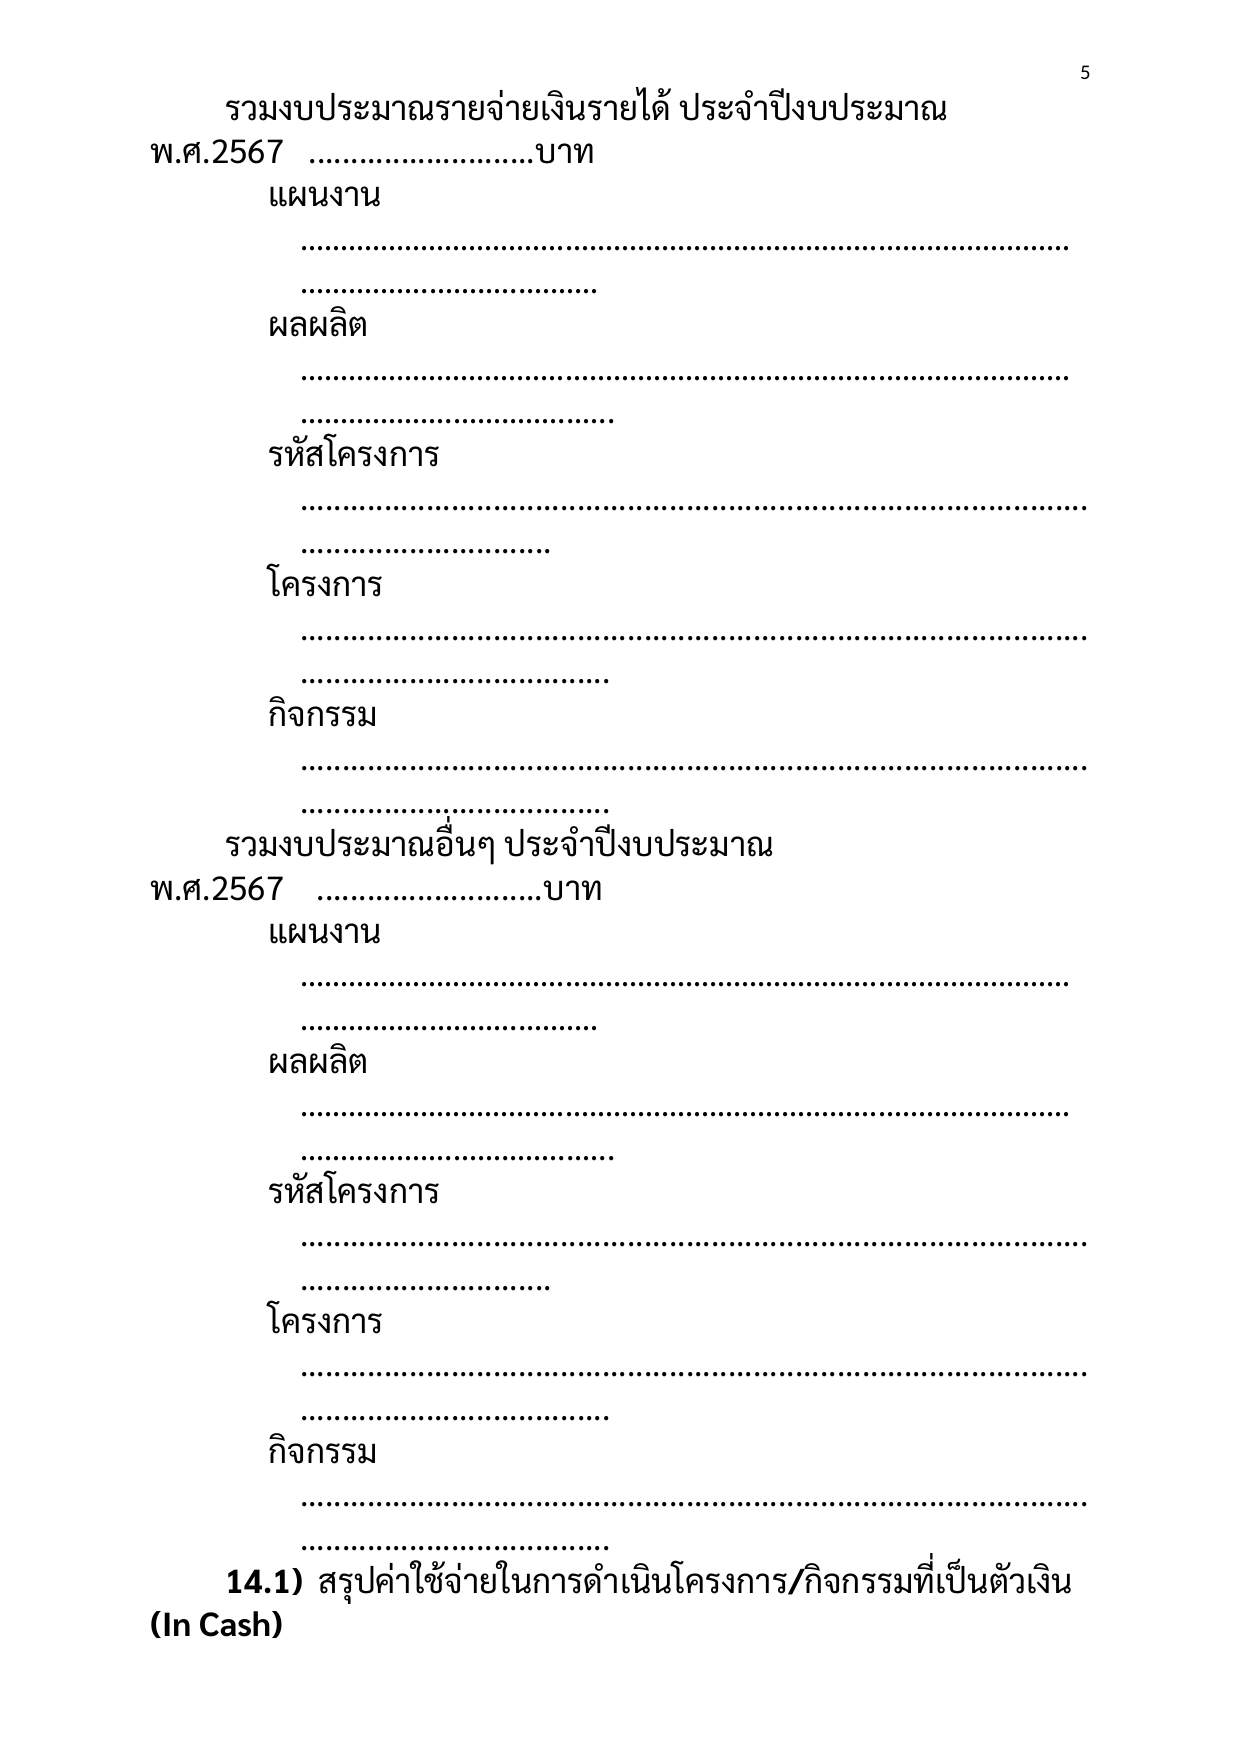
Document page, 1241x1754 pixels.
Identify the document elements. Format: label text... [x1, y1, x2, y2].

text แผนงาน ………………………………………………………………………………………………….…….…..……… [268, 908, 1090, 1038]
text รหัสโครงการ ............................................................................................................................ [268, 1168, 1090, 1298]
text กิจกรรม ................................................................................................................................... [268, 1428, 1090, 1558]
text กิจกรรม ................................................................................................................................... [268, 691, 1090, 821]
text 14.1) สรุปค่าใช้จ่ายในการดำเนินโครงการ/กิจกรรมที่เป็นตัวเงิน (In Cash) [150, 1558, 1090, 1644]
text โครงการ ................................................................................................................................... [268, 1298, 1090, 1428]
text ผลผลิต …………………………………………………………………………………………………….…….……..….. [268, 301, 1090, 431]
text แผนงาน ………………………………………………………………………………………………….…….…..……… [268, 171, 1090, 301]
text ผลผลิต …………………………………………………………………………………………………….…….……..….. [268, 1038, 1090, 1168]
text รวมงบประมาณรายจ่ายเงินรายได้ ประจำปีงบประมาณ พ.ศ.2567 ...........................บาท [150, 84, 1090, 171]
text รวมงบประมาณอื่นๆ ประจำปีงบประมาณ พ.ศ.2567 ...........................บาท [150, 821, 1090, 908]
text รหัสโครงการ ............................................................................................................................ [268, 431, 1090, 561]
text โครงการ ................................................................................................................................... [268, 561, 1090, 691]
